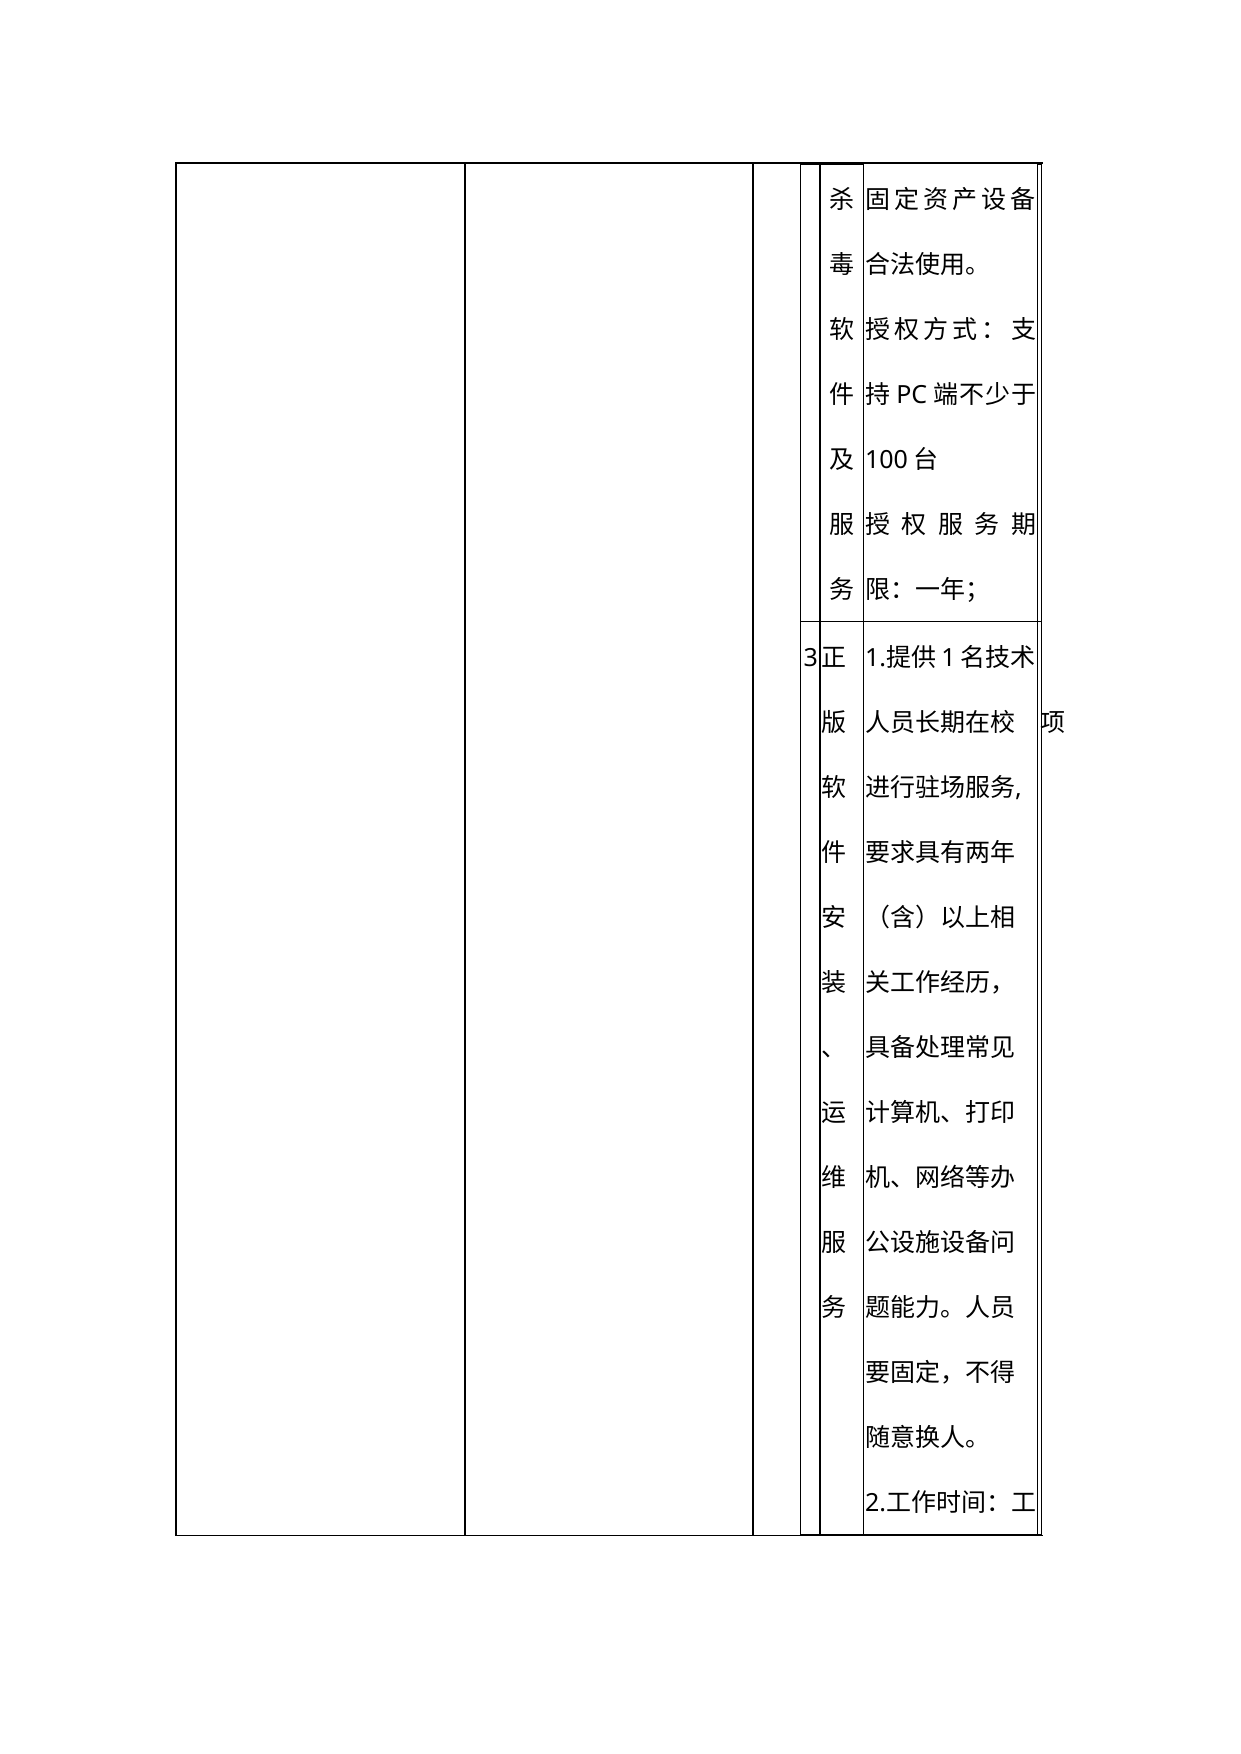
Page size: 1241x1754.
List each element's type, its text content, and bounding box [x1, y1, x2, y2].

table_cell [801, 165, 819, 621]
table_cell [864, 622, 1037, 1534]
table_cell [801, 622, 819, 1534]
table_cell ▲ [466, 164, 752, 1535]
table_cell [821, 622, 863, 1534]
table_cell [754, 164, 800, 1535]
table_cell 1 [177, 164, 464, 1535]
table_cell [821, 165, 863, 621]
